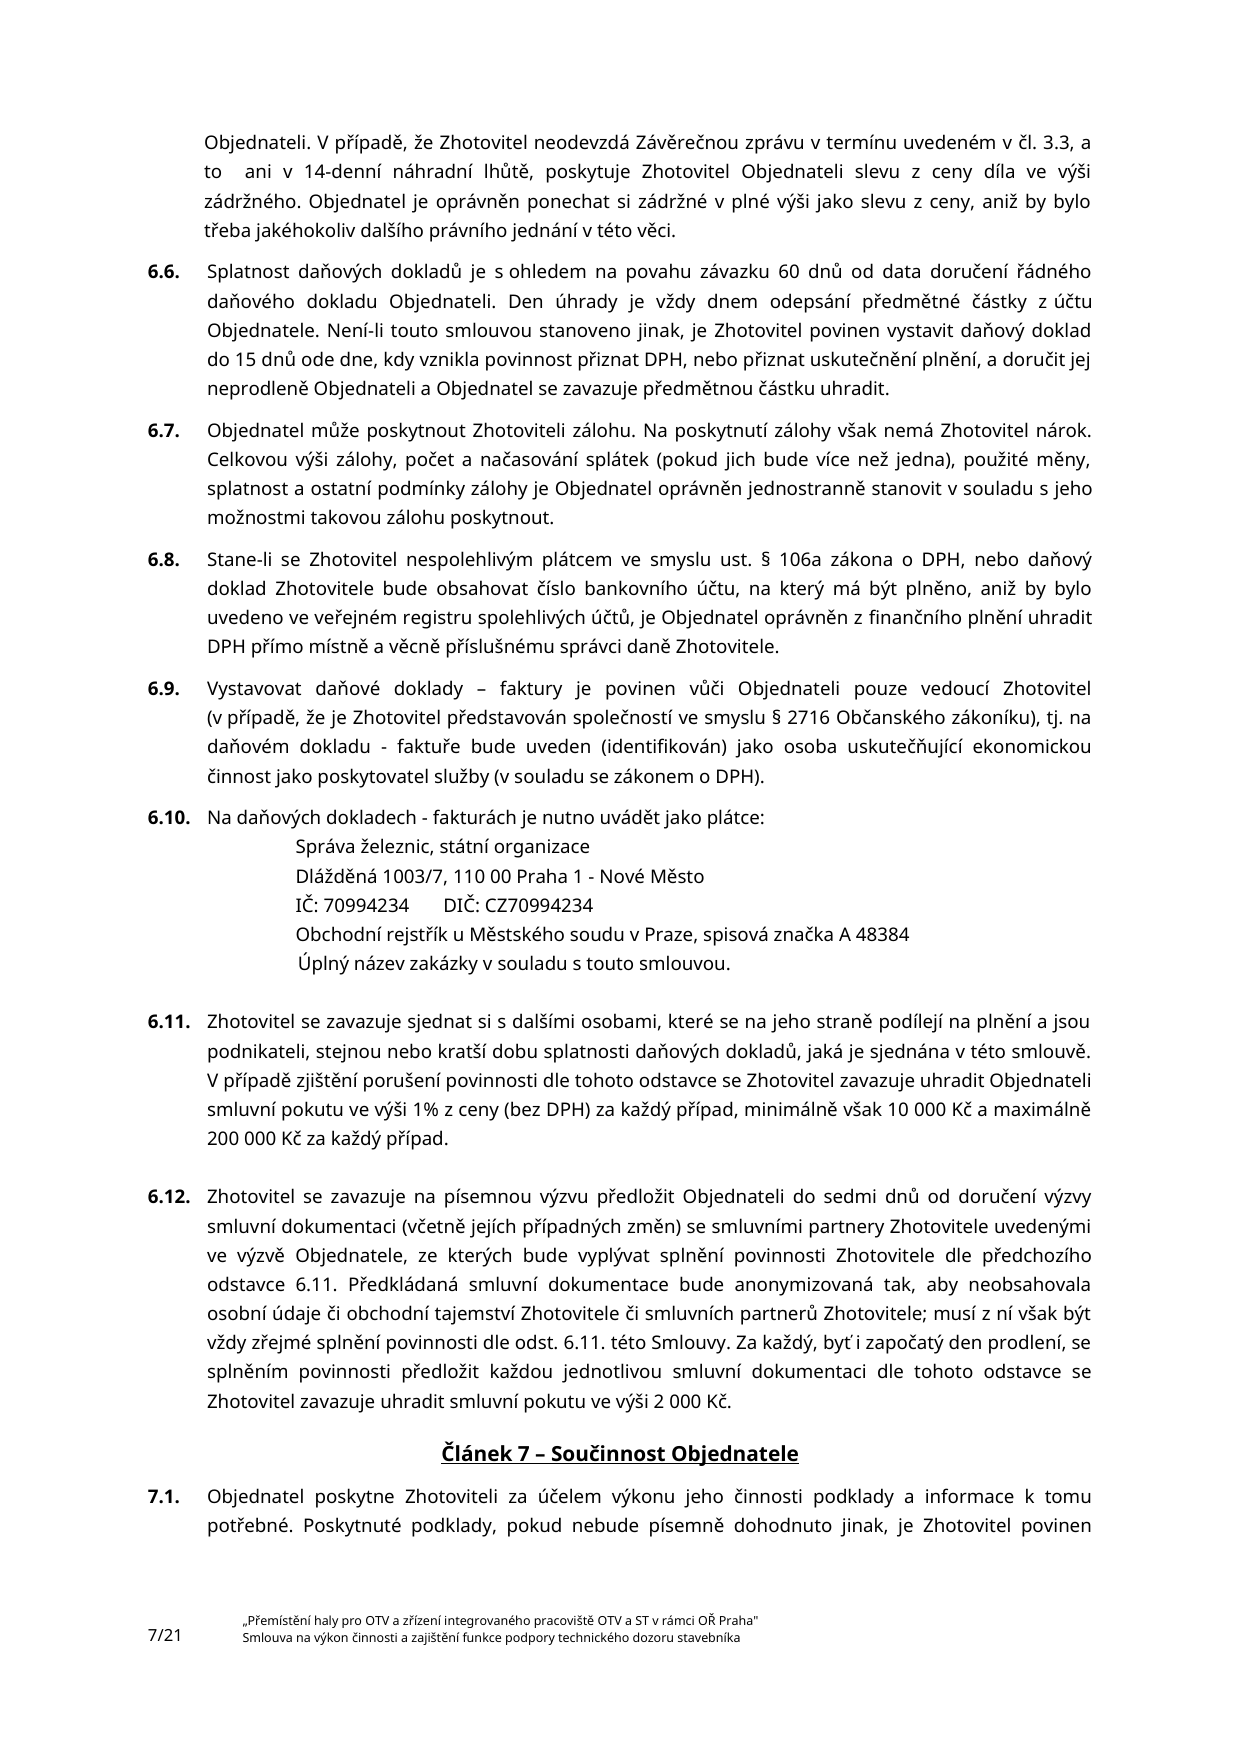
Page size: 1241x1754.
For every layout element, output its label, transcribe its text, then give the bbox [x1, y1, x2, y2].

text IČ: 70994234 DIČ: CZ70994234 [148, 889, 1092, 918]
text 6.10. Na daňových dokladech - fakturách je nutno uvádět jako plátce: [148, 801, 1092, 831]
text Správa železnic, státní organizace [148, 831, 1092, 860]
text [148, 126, 1092, 243]
text 6.8. Stane-li se Zhotovitel nespolehlivým plátcem ve smyslu ust. § 106a zákona o DPH, nebo daňový doklad Zhotovitele bude obsahovat číslo bankovního účtu, na který má být plněno, aniž by bylo uvedeno ve veřejném registru spolehlivých účtů, je Objednatel oprávněn z finančního plnění uhradit DPH přímo místně a věcně příslušnému správci daně Zhotovitele. [148, 543, 1092, 660]
text 6.6. Splatnost daňových dokladů je s ohledem na povahu závazku 60 dnů od data doručení řádného daňového dokladu Objednateli. Den úhrady je vždy dnem odepsání předmětné částky z účtu Objednatele. Není-li touto smlouvou stanoveno jinak, je Zhotovitel povinen vystavit daňový doklad do 15 dnů ode dne, kdy vznikla povinnost přiznat DPH, nebo přiznat uskutečnění plnění, a doručit jej neprodleně Objednateli a Objednatel se zavazuje předmětnou částku uhradit. [148, 256, 1092, 401]
text Dlážděná 1003/7, 110 00 Praha 1 - Nové Město [148, 860, 1092, 889]
text 6.9. Vystavovat daňové doklady – faktury je povinen vůči Objednateli pouze vedoucí Zhotovitel (v případě, že je Zhotovitel představován společností ve smyslu § 2716 Občanského zákoníku), tj. na daňovém dokladu - faktuře bude uveden (identifikován) jako osoba uskutečňující ekonomickou činnost jako poskytovatel služby (v souladu se zákonem o DPH). [148, 672, 1092, 789]
text Úplný název zakázky v souladu s touto smlouvou. [148, 947, 1092, 976]
text 6.11. Zhotovitel se zavazuje sjednat si s dalšími osobami, které se na jeho straně podílejí na plnění a jsou podnikateli, stejnou nebo kratší dobu splatnosti daňových dokladů, jaká je sjednána v této smlouvě. V případě zjištění porušení povinnosti dle tohoto odstavce se Zhotovitel zavazuje uhradit Objednateli smluvní pokutu ve výši 1% z ceny (bez DPH) za každý případ, minimálně však 10 000 Kč a maximálně 200 000 Kč za každý případ. [148, 1006, 1092, 1151]
subtitle Článek 7 – Součinnost Objednatele [148, 1439, 1092, 1467]
text Obchodní rejstřík u Městského soudu v Praze, spisová značka A 48384 [148, 918, 1092, 947]
text 6.7. Objednatel může poskytnout Zhotoviteli zálohu. Na poskytnutí zálohy však nemá Zhotovitel nárok. Celkovou výši zálohy, počet a načasování splátek (pokud jich bude více než jedna), použité měny, splatnost a ostatní podmínky zálohy je Objednatel oprávněn jednostranně stanovit v souladu s jeho možnostmi takovou zálohu poskytnout. [148, 414, 1092, 531]
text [148, 1480, 1092, 1538]
text 6.12. Zhotovitel se zavazuje na písemnou výzvu předložit Objednateli do sedmi dnů od doručení výzvy smluvní dokumentaci (včetně jejích případných změn) se smluvními partnery Zhotovitele uvedenými ve výzvě Objednatele, ze kterých bude vyplývat splnění povinnosti Zhotovitele dle předchozího odstavce 6.11. Předkládaná smluvní dokumentace bude anonymizovaná tak, aby neobsahovala osobní údaje či obchodní tajemství Zhotovitele či smluvních partnerů Zhotovitele; musí z ní však být vždy zřejmé splnění povinnosti dle odst. 6.11. této Smlouvy. Za každý, byť i započatý den prodlení, se splněním povinnosti předložit každou jednotlivou smluvní dokumentaci dle tohoto odstavce se Zhotovitel zavazuje uhradit smluvní pokutu ve výši 2 000 Kč. [148, 1181, 1092, 1414]
